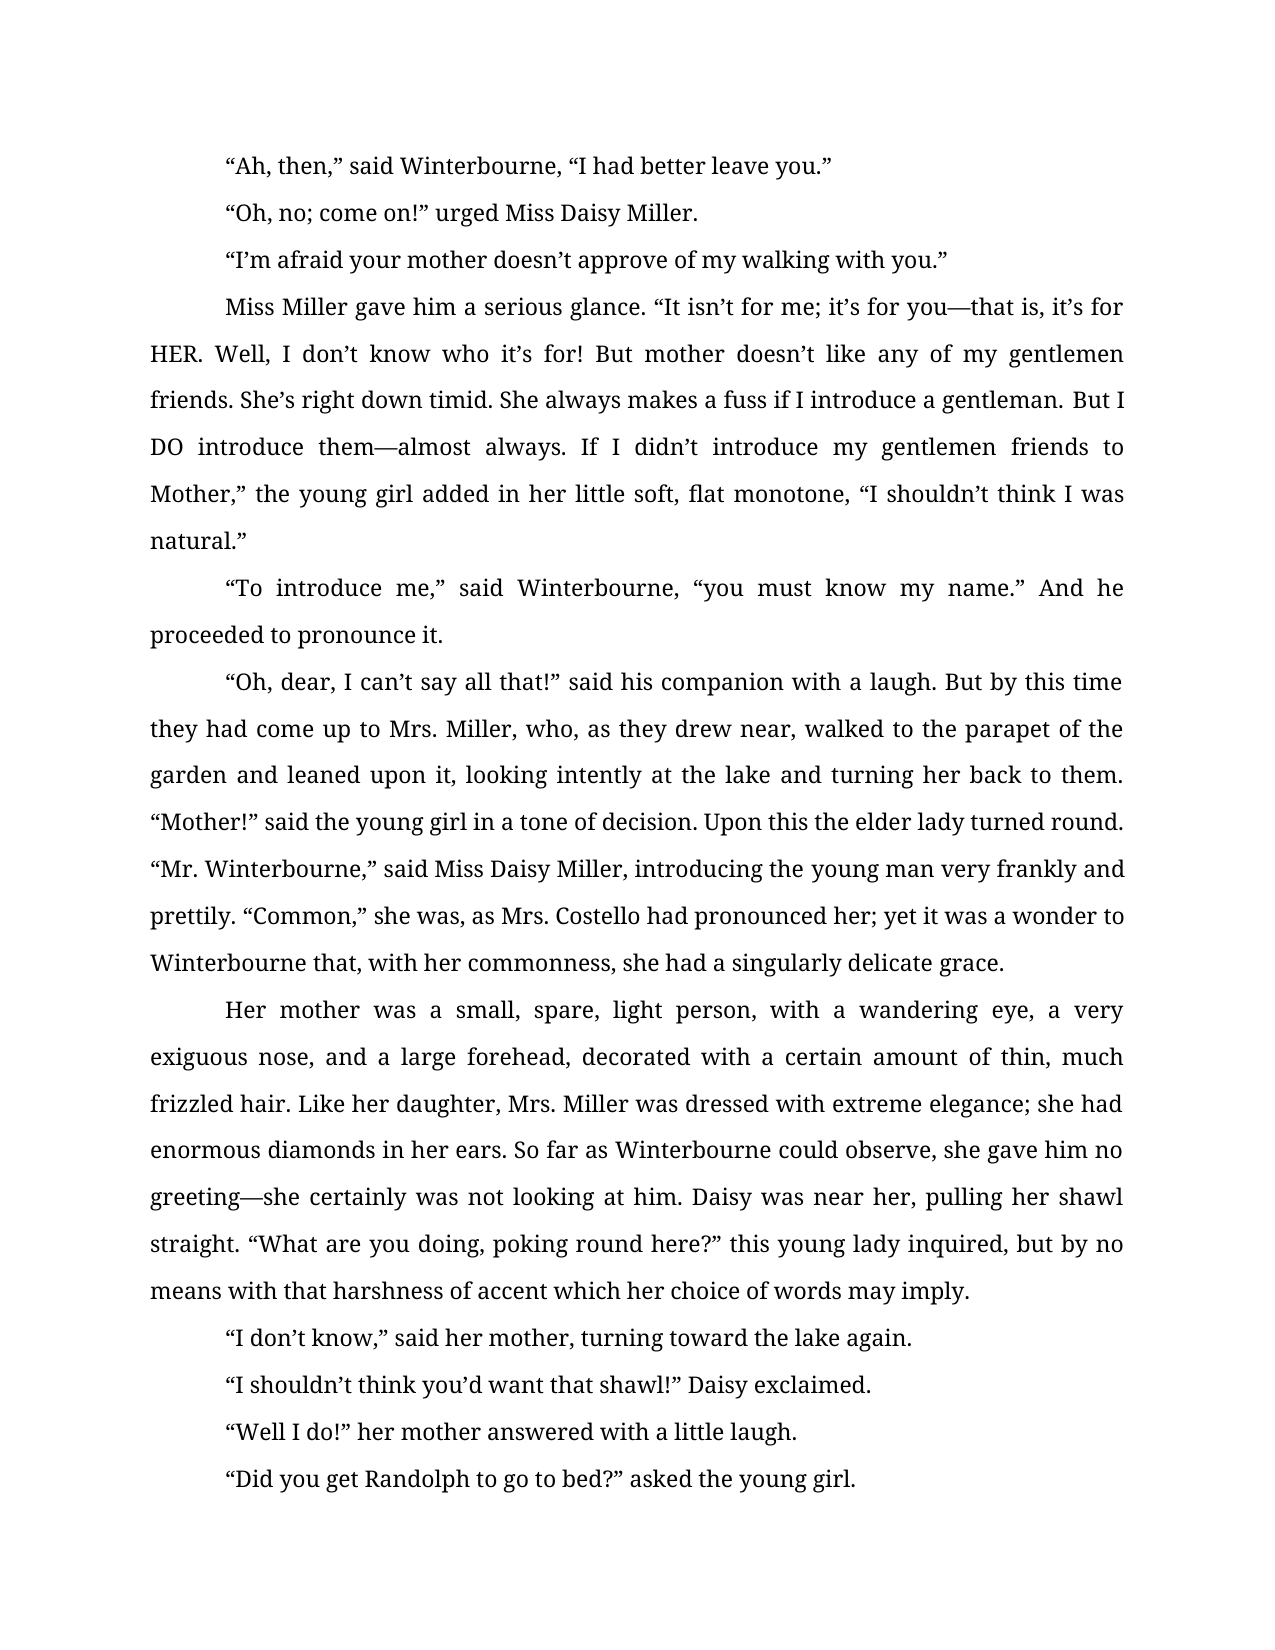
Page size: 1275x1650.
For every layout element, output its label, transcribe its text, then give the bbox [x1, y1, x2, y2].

text “Well I do!” her mother answered with a little laugh. [150, 1416, 1125, 1447]
text Her mother was a small, spare, light person, with a wandering eye, a very exiguous nose, and a large forehead, decorated with a certain amount of thin, much frizzled hair. Like her daughter, Mrs. Miller was dressed with extreme elegance; she had enormous diamonds in her ears. So far as Winterbourne could observe, she gave him no greeting—she certainly was not looking at him. Daisy was near her, pulling her shawl straight. “What are you doing, poking round here?” this young lady inquired, but by no means with that harshness of accent which her choice of words may imply. [150, 994, 1125, 1306]
text “I shouldn’t think you’d want that shawl!” Daisy exclaimed. [150, 1369, 1125, 1400]
text “I’m afraid your mother doesn’t approve of my walking with you.” [150, 244, 1125, 275]
text “To introduce me,” said Winterbourne, “you must know my name.” And he proceeded to pronounce it. [150, 572, 1125, 650]
text “Oh, dear, I can’t say all that!” said his companion with a laugh. But by this time they had come up to Mrs. Miller, who, as they drew near, walked to the parapet of the garden and leaned upon it, looking intently at the lake and turning her back to them. “Mother!” said the young girl in a tone of decision. Upon this the elder lady turned round. “Mr. Winterbourne,” said Miss Daisy Miller, introducing the young man very frankly and prettily. “Common,” she was, as Mrs. Costello had pronounced her; yet it was a wonder to Winterbourne that, with her commonness, she had a singularly delicate grace. [150, 666, 1125, 978]
text “Ah, then,” said Winterbourne, “I had better leave you.” [150, 150, 1125, 181]
text “I don’t know,” said her mother, turning toward the lake again. [150, 1322, 1125, 1353]
text “Oh, no; come on!” urged Miss Daisy Miller. [150, 197, 1125, 228]
text “Did you get Randolph to go to bed?” asked the young girl. [150, 1462, 1125, 1494]
text Miss Miller gave him a serious glance. “It isn’t for me; it’s for you—that is, it’s for HER. Well, I don’t know who it’s for! But mother doesn’t like any of my gentlemen friends. She’s right down timid. She always makes a fuss if I introduce a gentleman. But I DO introduce them—almost always. If I didn’t introduce my gentlemen friends to Mother,” the young girl added in her little soft, flat monotone, “I shouldn’t think I was natural.” [150, 291, 1125, 556]
